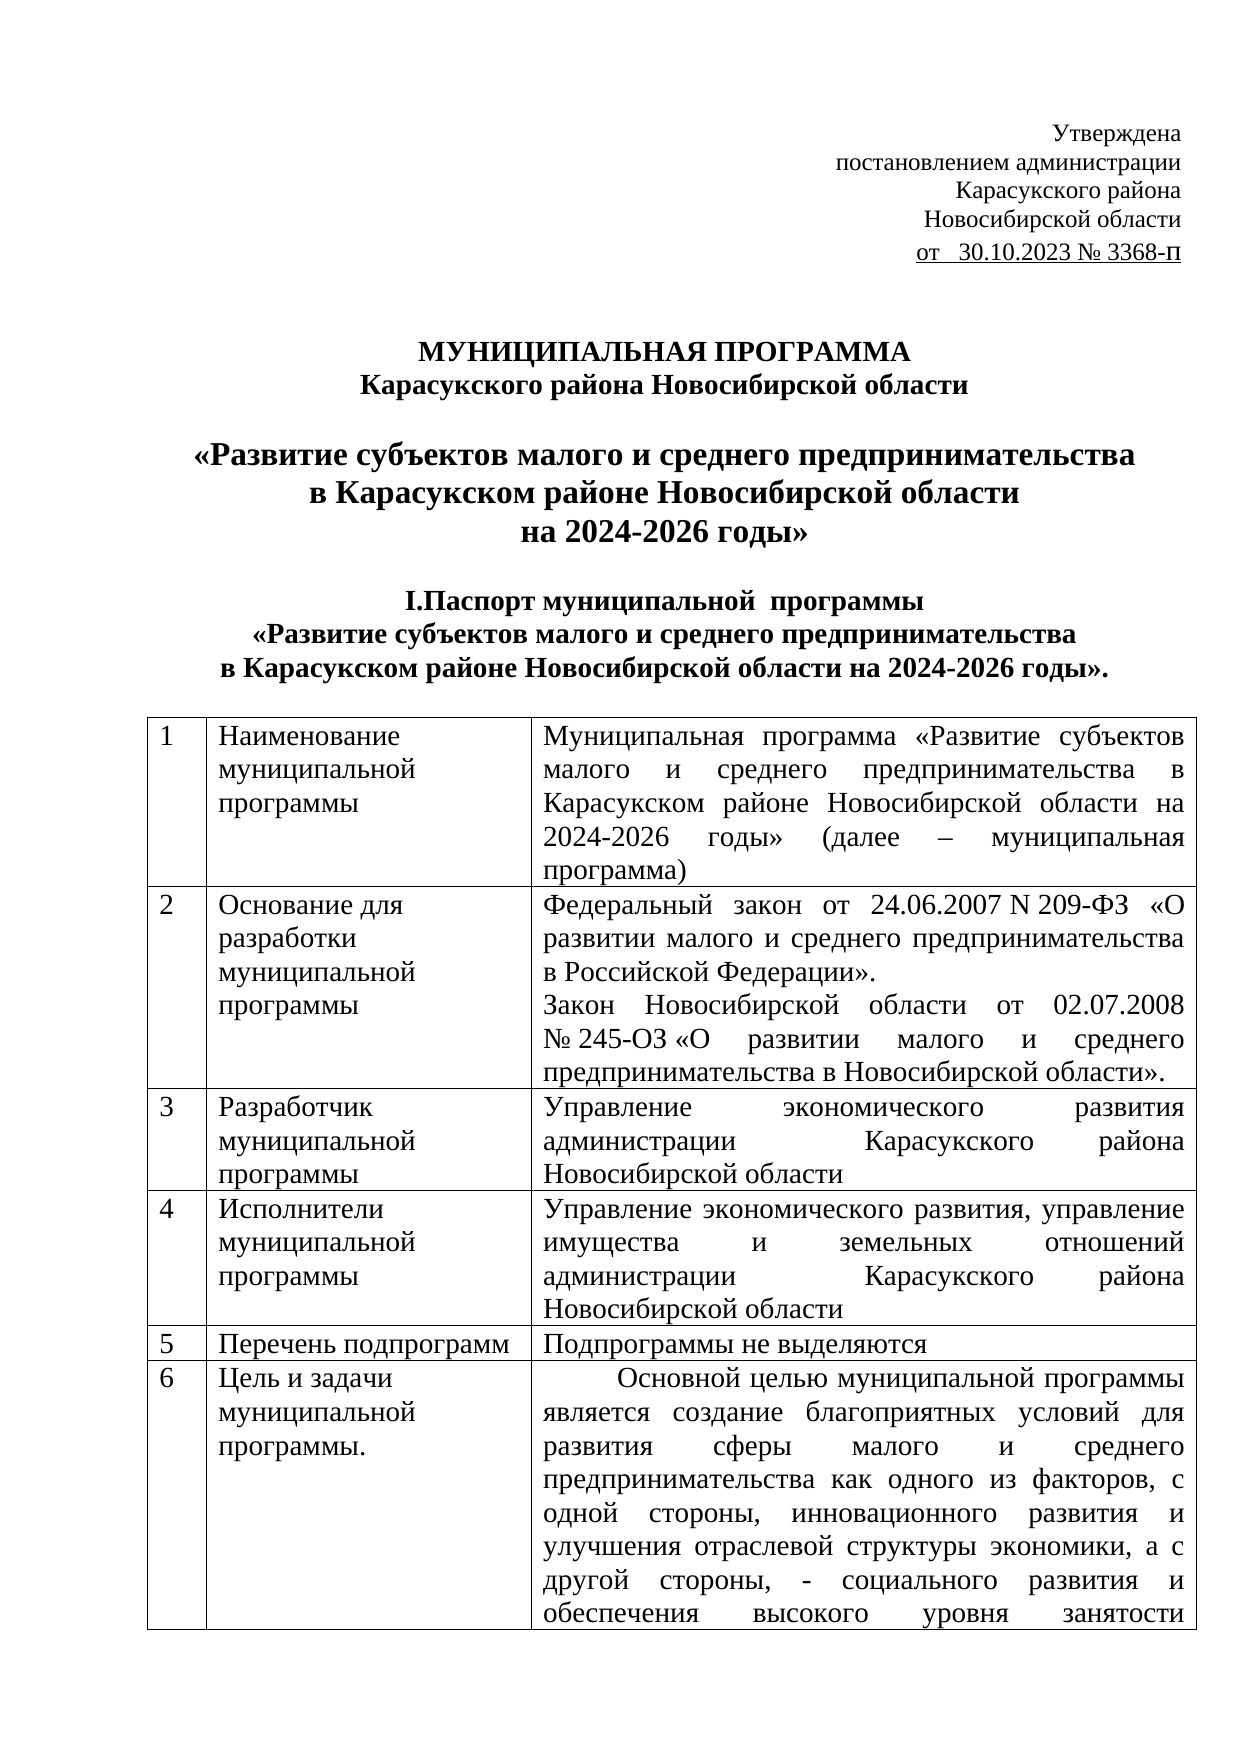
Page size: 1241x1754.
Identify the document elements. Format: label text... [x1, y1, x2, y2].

table_cell 3 [148, 1089, 206, 1190]
table_cell Исполнители муниципальной программы [207, 1191, 531, 1325]
title на 2024-2026 годы» [148, 511, 1181, 549]
table_cell Управление экономического развития администрации Карасукского района Новосибирской области [532, 1089, 1196, 1190]
title в Карасукском районе Новосибирской области [148, 473, 1181, 511]
list в Карасукском районе Новосибирской области на 2024-2026 годы». [148, 650, 1181, 683]
table_cell 2 [148, 887, 206, 1088]
text Новосибирской области [148, 204, 1181, 233]
title «Развитие субъектов малого и среднего предпринимательства [148, 434, 1181, 473]
table_header Наименование муниципальной программы [207, 718, 531, 886]
table_header 1 [148, 718, 206, 886]
table_cell Разработчик муниципальной программы [207, 1089, 531, 1190]
text Утверждена [148, 118, 1181, 147]
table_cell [207, 1361, 531, 1629]
table_cell Основание для разработки муниципальной программы [207, 887, 531, 1088]
text постановлением администрации [148, 147, 1181, 176]
table_cell 6 [148, 1361, 206, 1629]
title Карасукского района Новосибирской области [148, 367, 1181, 401]
table_cell Подпрограммы не выделяются [532, 1326, 1196, 1359]
table_cell 5 [148, 1326, 206, 1359]
table_cell Управление экономического развития, управление имущества и земельных отношений администрации Карасукского района Новосибирской области [532, 1191, 1196, 1325]
table_cell 4 [148, 1191, 206, 1325]
list I.Паспорт муниципальной программы [148, 583, 1181, 616]
text Карасукского района [148, 176, 1181, 204]
text МУНИЦИПАЛЬНАЯ ПРОГРАММА [148, 334, 1181, 367]
table_cell Перечень подпрограмм [207, 1326, 531, 1359]
table_cell Федеральный закон от 24.06.2007 N 209-ФЗ «О развитии малого и среднего предпринимательства в Российской Федерации». Закон Новосибирской области от 02.07.2008 № 245-ОЗ «О развитии малого и среднего предпринимательства в Новосибирской области». [532, 887, 1196, 1088]
table_header Муниципальная программа «Развитие субъектов малого и среднего предпринимательства в Карасукском районе Новосибирской области на 2024-2026 годы» (далее – муниципальная программа) [532, 718, 1196, 886]
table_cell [532, 1361, 1196, 1629]
text от 30.10.2023 № 3368-п [148, 233, 1181, 267]
list «Развитие субъектов малого и среднего предпринимательства [148, 616, 1181, 650]
